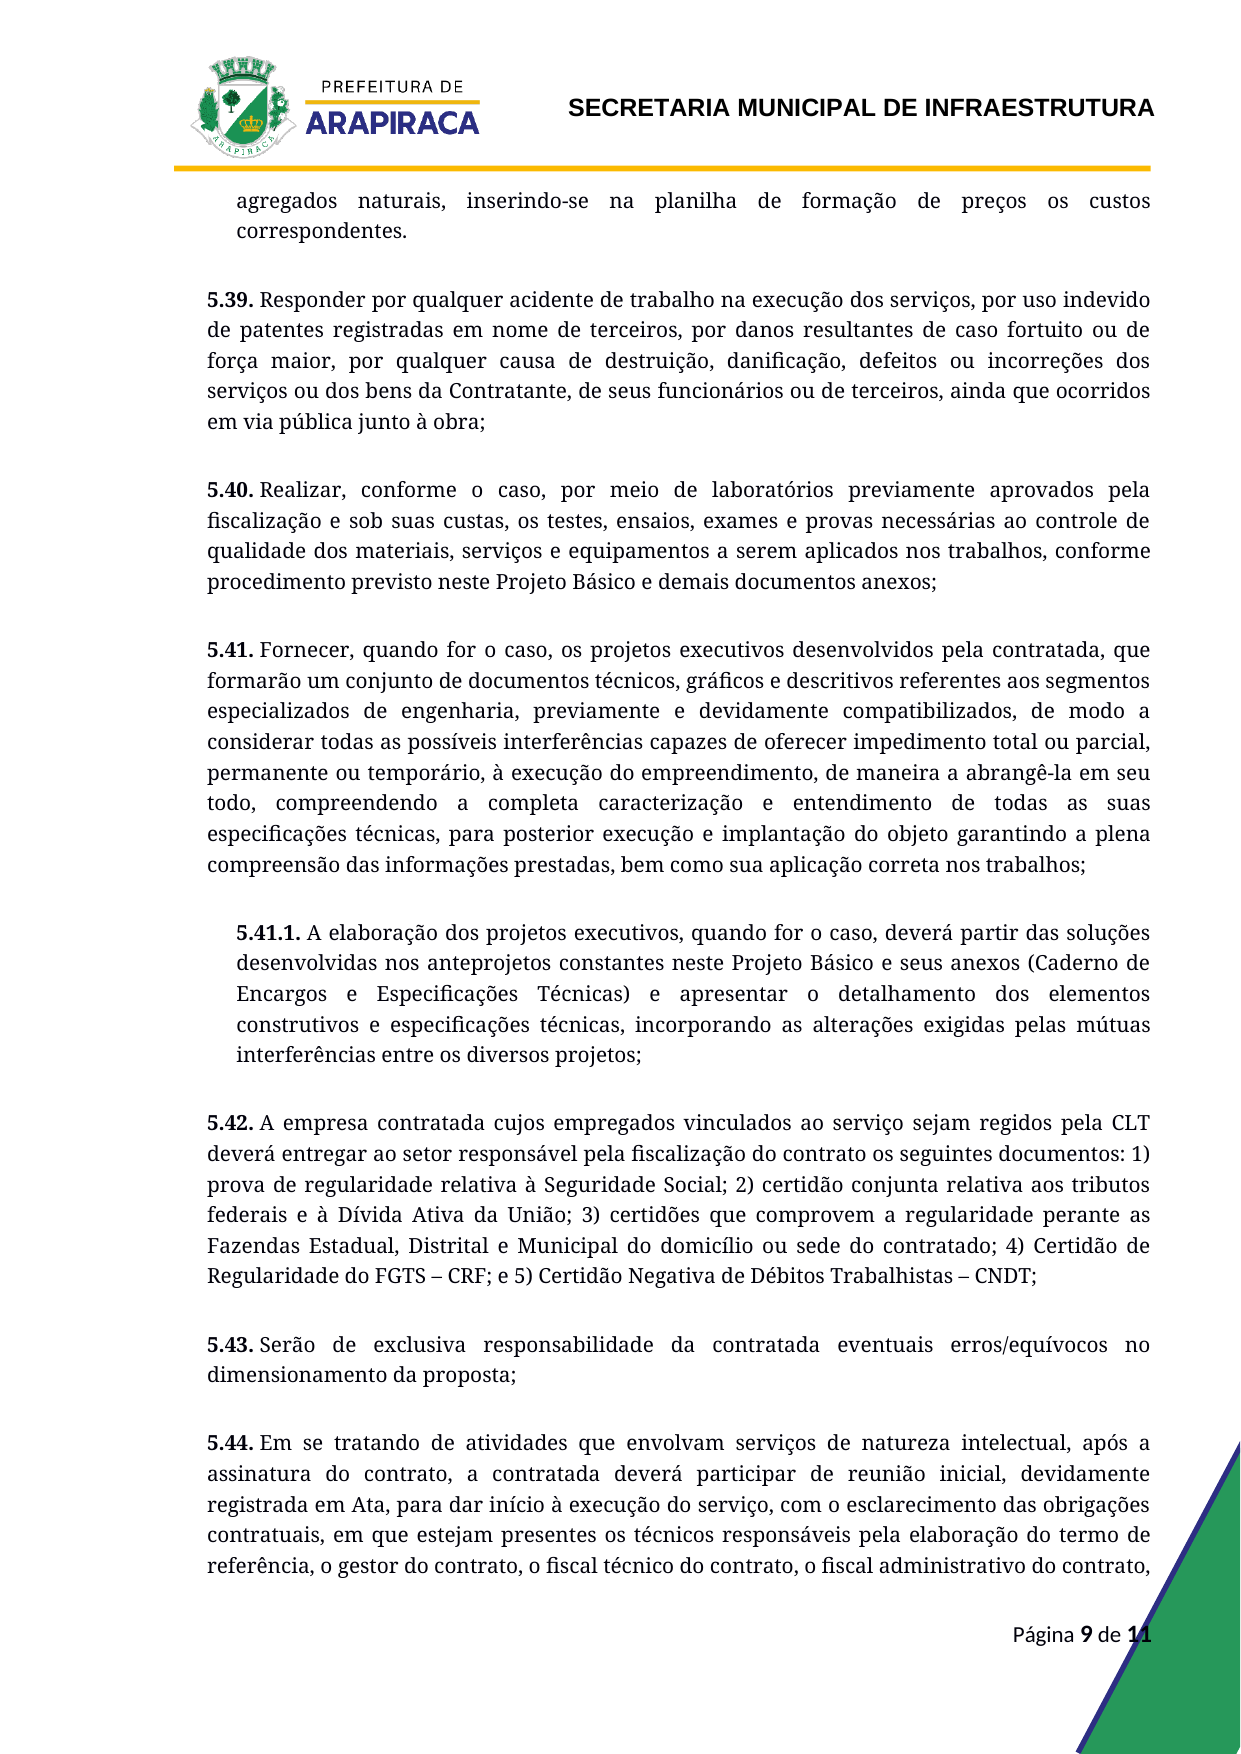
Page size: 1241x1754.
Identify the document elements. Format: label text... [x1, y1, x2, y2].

list A elaboração dos projetos executivos, quando for o caso, deverá partir das soluções desenvolvidas nos anteprojetos constantes neste Projeto Básico e seus anexos (Caderno de Encargos e Especificações Técnicas) e apresentar o detalhamento dos elementos construtivos e especificações técnicas, incorporando as alterações exigidas pelas mútuas interferências entre os diversos projetos; [236, 918, 1152, 1069]
list Responder por qualquer acidente de trabalho na execução dos serviços, por uso indevido de patentes registradas em nome de terceiros, por danos resultantes de caso fortuito ou de força maior, por qualquer causa de destruição, danificação, defeitos ou incorreções dos serviços ou dos bens da Contratante, de seus funcionários ou de terceiros, ainda que ocorridos em via pública junto à obra; [207, 285, 1152, 436]
picture [188, 54, 484, 162]
list Serão de exclusiva responsabilidade da contratada eventuais erros/equívocos no dimensionamento da proposta; [207, 1330, 1152, 1389]
list A empresa contratada cujos empregados vinculados ao serviço sejam regidos pela CLT deverá entregar ao setor responsável pela fiscalização do contrato os seguintes documentos: 1) prova de regularidade relativa à Seguridade Social; 2) certidão conjunta relativa aos tributos federais e à Dívida Ativa da União; 3) certidões que comprovem a regularidade perante as Fazendas Estadual, Distrital e Municipal do domicílio ou sede do contratado; 4) Certidão de Regularidade do FGTS – CRF; e 5) Certidão Negativa de Débitos Trabalhistas – CNDT; [207, 1108, 1152, 1290]
list Realizar, conforme o caso, por meio de laboratórios previamente aprovados pela fiscalização e sob suas custas, os testes, ensaios, exames e provas necessárias ao controle de qualidade dos materiais, serviços e equipamentos a serem aplicados nos trabalhos, conforme procedimento previsto neste Projeto Básico e demais documentos anexos; [207, 475, 1152, 596]
list Fornecer, quando for o caso, os projetos executivos desenvolvidos pela contratada, que formarão um conjunto de documentos técnicos, gráficos e descritivos referentes aos segmentos especializados de engenharia, previamente e devidamente compatibilizados, de modo a considerar todas as possíveis interferências capazes de oferecer impedimento total ou parcial, permanente ou temporário, à execução do empreendimento, de maneira a abrangê-la em seu todo, compreendendo a completa caracterização e entendimento de todas as suas especificações técnicas, para posterior execução e implantação do objeto garantindo a plena compreensão das informações prestadas, bem como sua aplicação correta nos trabalhos; [207, 635, 1152, 878]
